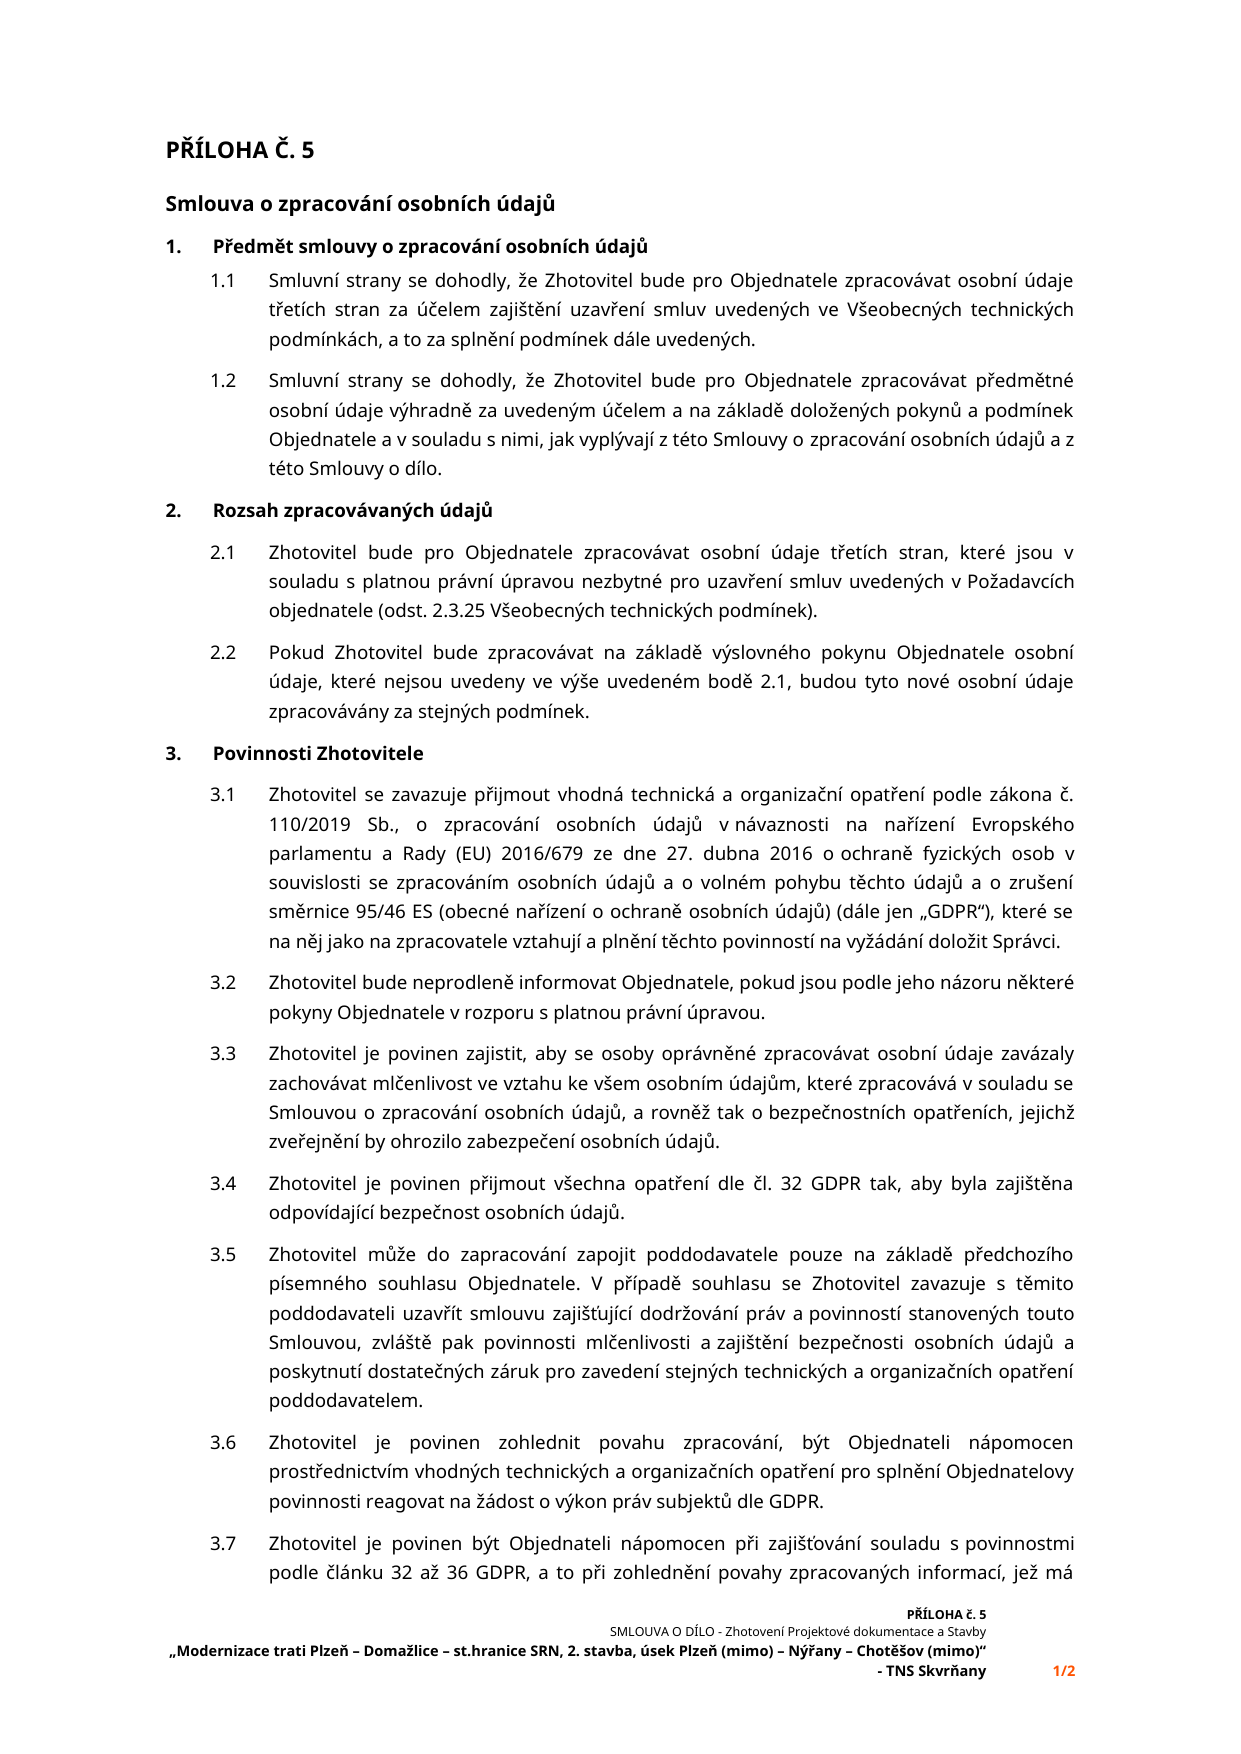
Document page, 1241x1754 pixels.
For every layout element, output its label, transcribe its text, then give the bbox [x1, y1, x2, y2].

text Zhotovitel může do zapracování zapojit poddodavatele pouze na základě předchozího písemného souhlasu Objednatele. V případě souhlasu se Zhotovitel zavazuje s těmito poddodavateli uzavřít smlouvu zajišťující dodržování práv a povinností stanovených touto Smlouvou, zvláště pak povinnosti mlčenlivosti a zajištění bezpečnosti osobních údajů a poskytnutí dostatečných záruk pro zavedení stejných technických a organizačních opatření poddodavatelem. [210, 1241, 1075, 1413]
text Smluvní strany se dohodly, že Zhotovitel bude pro Objednatele zpracovávat osobní údaje třetích stran za účelem zajištění uzavření smluv uvedených ve Všeobecných technických podmínkách, a to za splnění podmínek dále uvedených. [210, 267, 1075, 352]
list Předmět smlouvy o zpracování osobních údajů [165, 233, 1075, 259]
text Zhotovitel bude neprodleně informovat Objednatele, pokud jsou podle jeho názoru některé pokyny Objednatele v rozporu s platnou právní úpravou. [210, 970, 1075, 1024]
text Pokud Zhotovitel bude zpracovávat na základě výslovného pokynu Objednatele osobní údaje, které nejsou uvedeny ve výše uvedeném bodě 2.1, budou tyto nové osobní údaje zpracovávány za stejných podmínek. [210, 639, 1075, 723]
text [210, 1530, 1075, 1584]
text Zhotovitel je povinen zohlednit povahu zpracování, být Objednateli nápomocen prostřednictvím vhodných technických a organizačních opatření pro splnění Objednatelovy povinnosti reagovat na žádost o výkon práv subjektů dle GDPR. [210, 1429, 1075, 1513]
text Zhotovitel je povinen zajistit, aby se osoby oprávněné zpracovávat osobní údaje zavázaly zachovávat mlčenlivost ve vztahu ke všem osobním údajům, které zpracovává v souladu se Smlouvou o zpracování osobních údajů, a rovněž tak o bezpečnostních opatřeních, jejichž zveřejnění by ohrozilo zabezpečení osobních údajů. [210, 1041, 1075, 1154]
text Zhotovitel je povinen přijmout všechna opatření dle čl. 32 GDPR tak, aby byla zajištěna odpovídající bezpečnost osobních údajů. [210, 1170, 1075, 1225]
text Povinnosti Zhotovitele [165, 740, 1075, 765]
text Smluvní strany se dohodly, že Zhotovitel bude pro Objednatele zpracovávat předmětné osobní údaje výhradně za uvedeným účelem a na základě doložených pokynů a podmínek Objednatele a v souladu s nimi, jak vyplývají z této Smlouvy o zpracování osobních údajů a z této Smlouvy o dílo. [210, 368, 1075, 481]
text Zhotovitel se zavazuje přijmout vhodná technická a organizační opatření podle zákona č. 110/2019 Sb., o zpracování osobních údajů v návaznosti na nařízení Evropského parlamentu a Rady (EU) 2016/679 ze dne 27. dubna 2016 o ochraně fyzických osob v souvislosti se zpracováním osobních údajů a o volném pohybu těchto údajů a o zrušení směrnice 95/46 ES (obecné nařízení o ochraně osobních údajů) (dále jen „GDPR“), které se na něj jako na zpracovatele vztahují a plnění těchto povinností na vyžádání doložit Správci. [210, 782, 1075, 953]
text Rozsah zpracovávaných údajů [165, 497, 1075, 523]
text Smlouva o zpracování osobních údajů [165, 189, 1075, 218]
text Zhotovitel bude pro Objednatele zpracovávat osobní údaje třetích stran, které jsou v souladu s platnou právní úpravou nezbytné pro uzavření smluv uvedených v Požadavcích objednatele (odst. 2.3.25 Všeobecných technických podmínek). [210, 539, 1075, 623]
text Příloha č. 5 [165, 134, 1075, 166]
